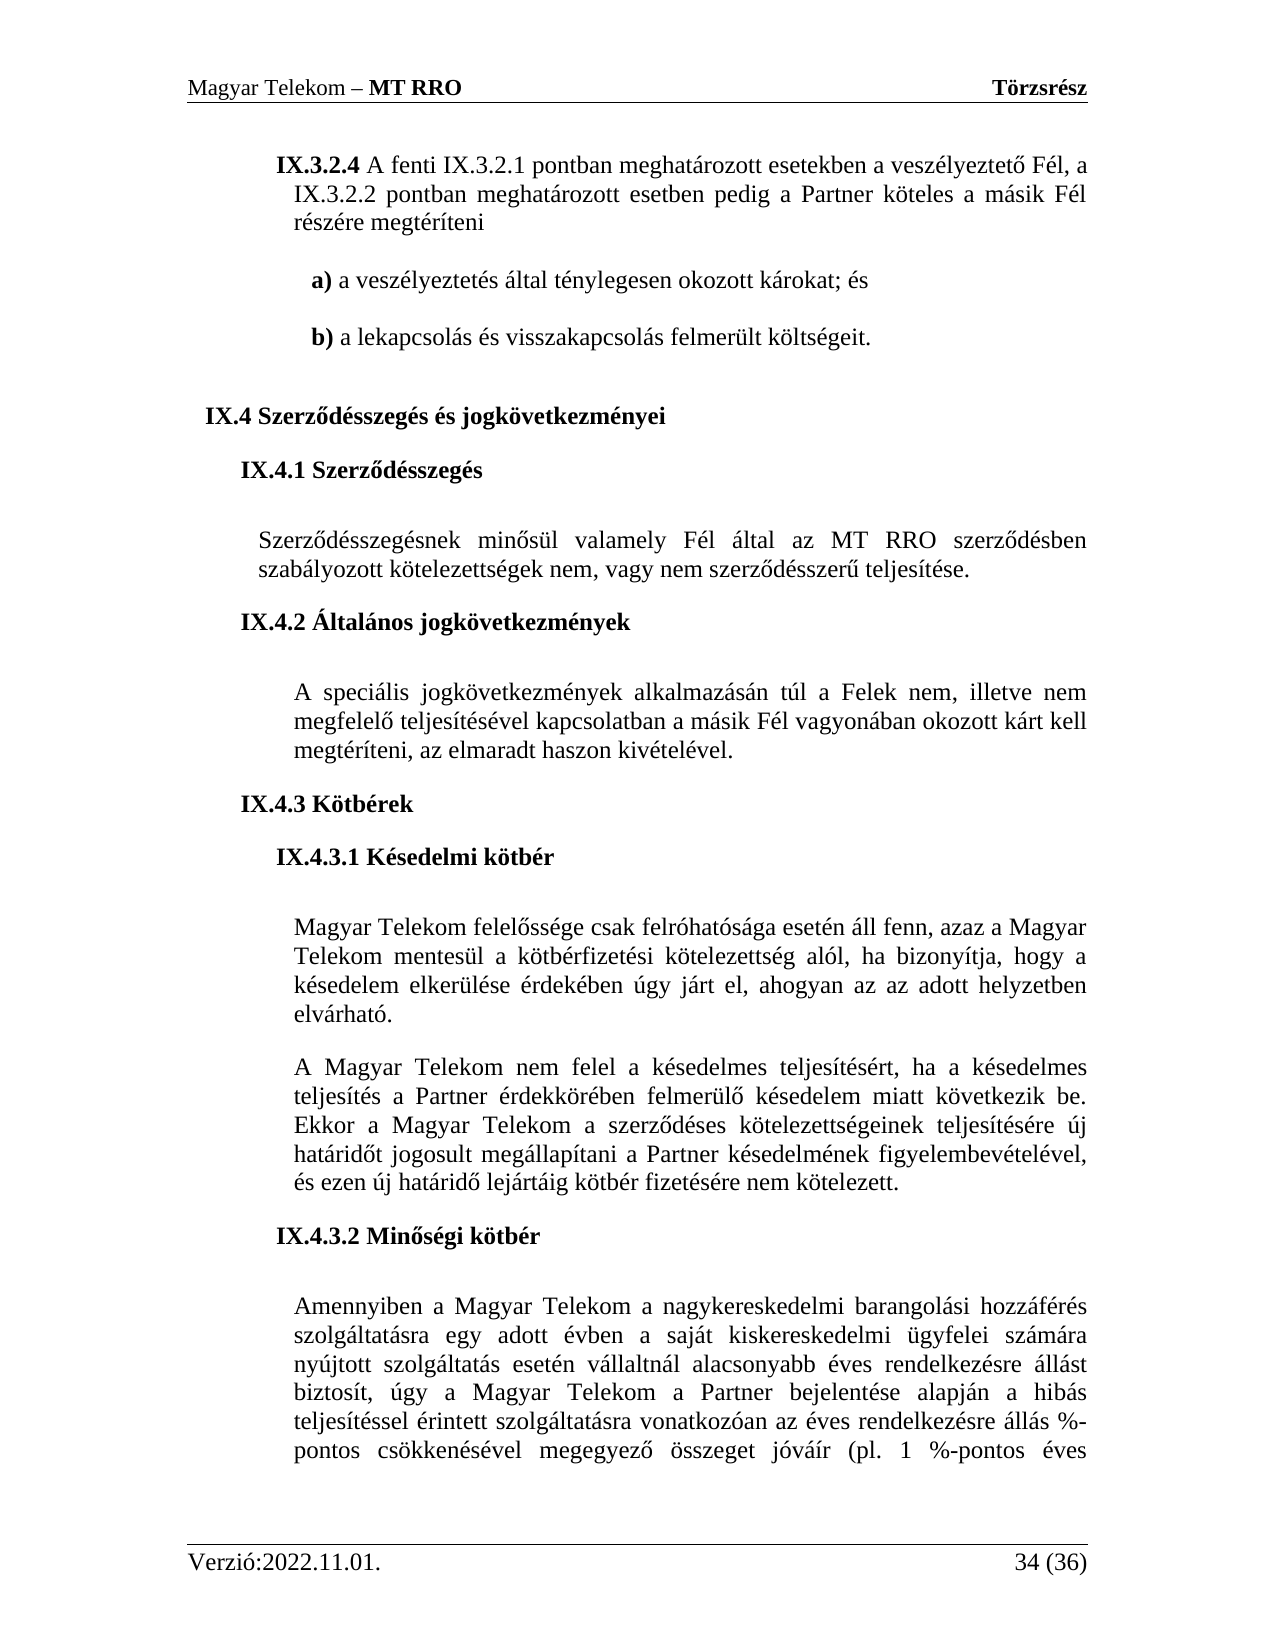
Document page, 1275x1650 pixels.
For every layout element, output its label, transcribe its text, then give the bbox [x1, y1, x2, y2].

subtitle IX.4.3.1 Késedelmi kötbér [276, 842, 1088, 871]
text A speciális jogkövetkezmények alkalmazásán túl a Felek nem, illetve nem megfelelő teljesítésével kapcsolatban a másik Fél vagyonában okozott kárt kell megtéríteni, az elmaradt haszon kivételével. [293, 677, 1088, 764]
subtitle IX.4.3 Kötbérek [240, 789, 1088, 817]
subtitle IX.4.2 Általános jogkövetkezmények [240, 607, 1088, 636]
text b) a lekapcsolás és visszakapcsolás felmerült költségeit. [311, 322, 1088, 351]
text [293, 1291, 1088, 1464]
subtitle IX.4.1 Szerződésszegés [240, 455, 1088, 484]
text a) a veszélyeztetés által ténylegesen okozott károkat; és [311, 265, 1088, 294]
text A Magyar Telekom nem felel a késedelmes teljesítésért, ha a késedelmes teljesítés a Partner érdekkörében felmerülő késedelem miatt következik be. Ekkor a Magyar Telekom a szerződéses kötelezettségeinek teljesítésére új határidőt jogosult megállapítani a Partner késedelmének figyelembevételével, és ezen új határidő lejártáig kötbér fizetésére nem kötelezett. [293, 1052, 1088, 1196]
text Magyar Telekom felelőssége csak felróhatósága esetén áll fenn, azaz a Magyar Telekom mentesül a kötbérfizetési kötelezettség alól, ha bizonyítja, hogy a késedelem elkerülése érdekében úgy járt el, ahogyan az az adott helyzetben elvárható. [293, 912, 1088, 1027]
text Szerződésszegésnek minősül valamely Fél által az MT RRO szerződésben szabályozott kötelezettségek nem, vagy nem szerződésszerű teljesítése. [258, 525, 1088, 582]
text IX.3.2.4 A fenti IX.3.2.1 pontban meghatározott esetekben a veszélyeztető Fél, a IX.3.2.2 pontban meghatározott esetben pedig a Partner köteles a másik Fél részére megtéríteni [276, 150, 1088, 236]
subtitle IX.4 Szerződésszegés és jogkövetkezményei [205, 401, 1088, 430]
subtitle IX.4.3.2 Minőségi kötbér [276, 1221, 1088, 1250]
